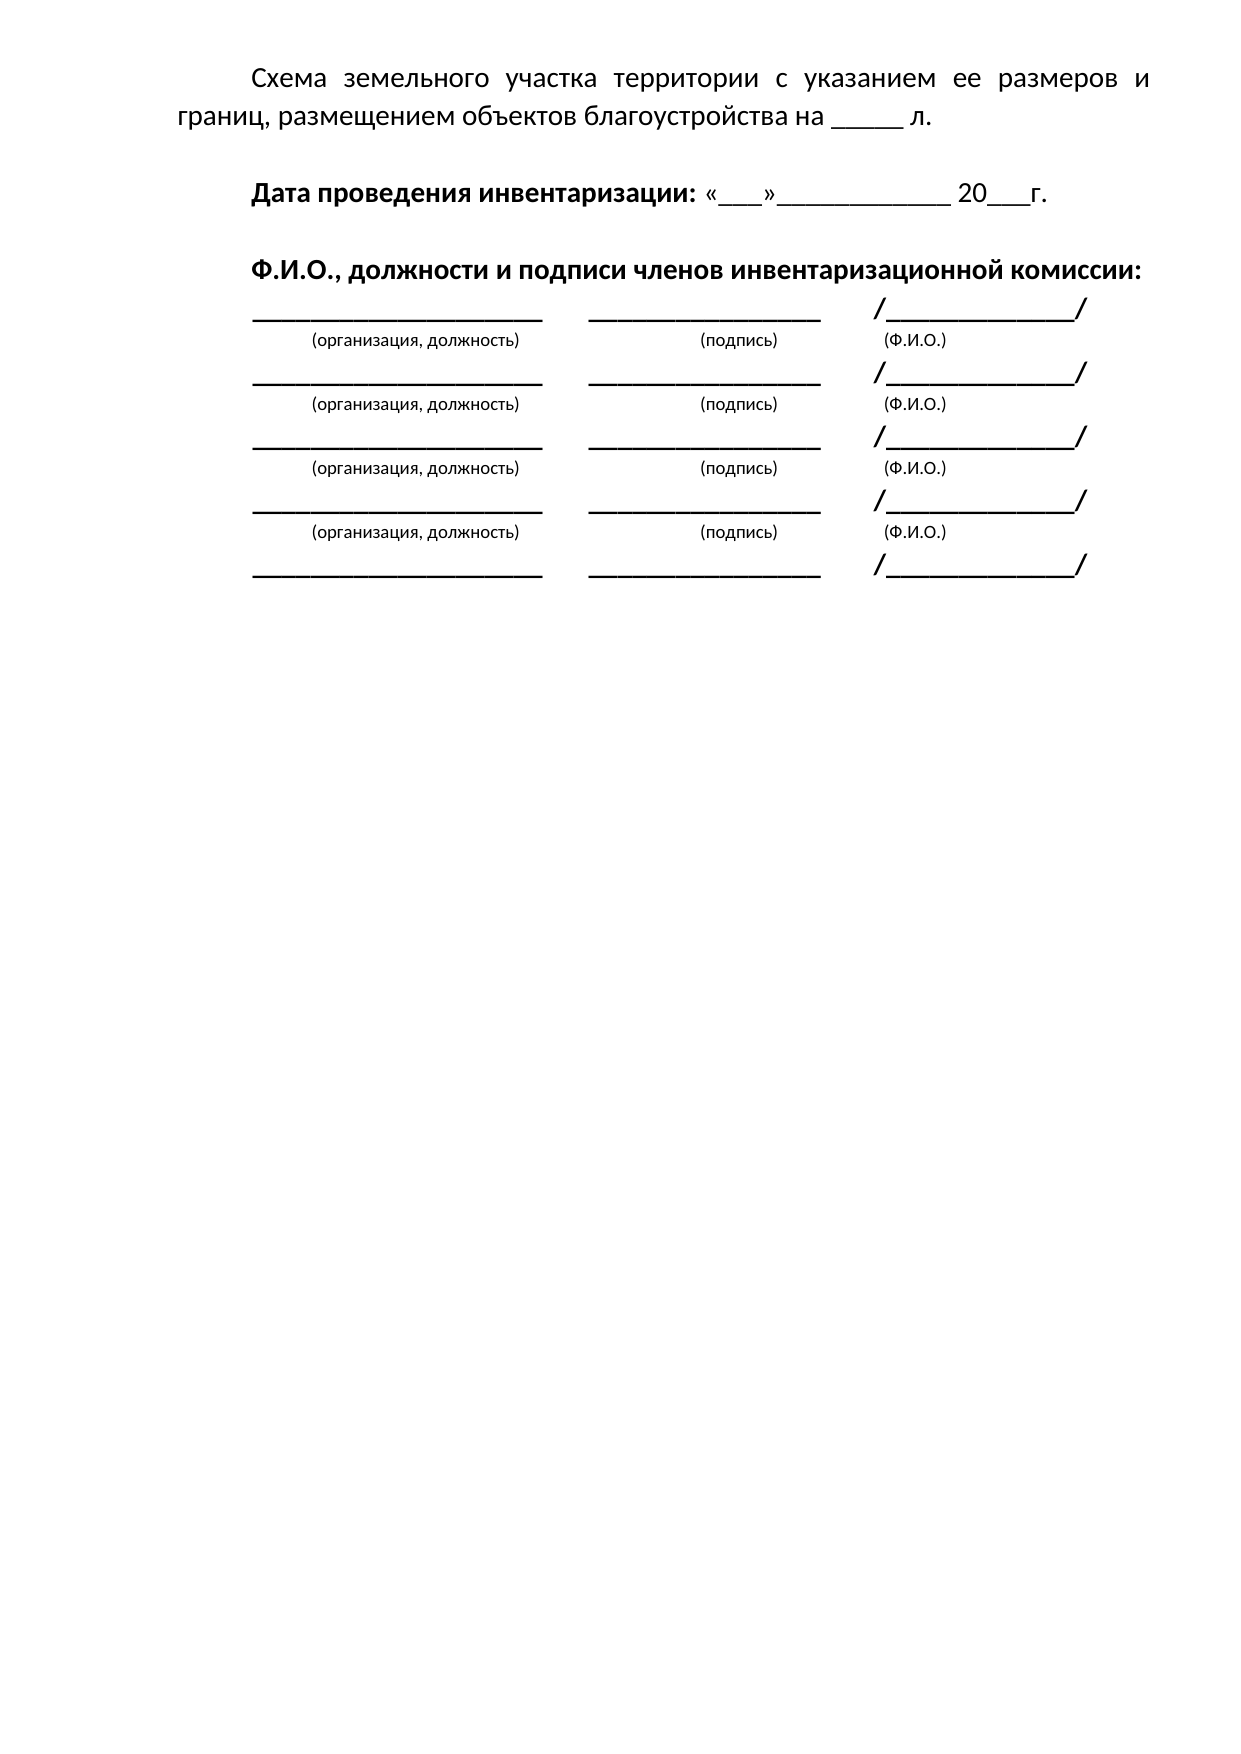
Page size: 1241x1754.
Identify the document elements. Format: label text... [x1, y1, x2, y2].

text ____________________ ________________ /_____________/ [252, 418, 1152, 454]
text Схема земельного участка территории с указанием ее размеров и границ, размещением объектов благоустройства на _____ л. [177, 59, 1152, 133]
text ____________________ ________________ /_____________/ [252, 354, 1152, 389]
text ____________________ ________________ /_____________/ [252, 290, 1152, 325]
text Ф.И.О., должности и подписи членов инвентаризационной комиссии: [177, 251, 1152, 287]
text ____________________ ________________ /_____________/ [252, 482, 1152, 518]
text Дата проведения инвентаризации: «___»____________ 20___г. [177, 174, 1152, 210]
text (организация, должность) (подпись) (Ф.И.О.) [252, 328, 1152, 351]
text ____________________ ________________ /_____________/ [252, 546, 1152, 582]
text (организация, должность) (подпись) (Ф.И.О.) [252, 521, 1152, 543]
text (организация, должность) (подпись) (Ф.И.О.) [252, 392, 1152, 415]
text (организация, должность) (подпись) (Ф.И.О.) [252, 456, 1152, 479]
